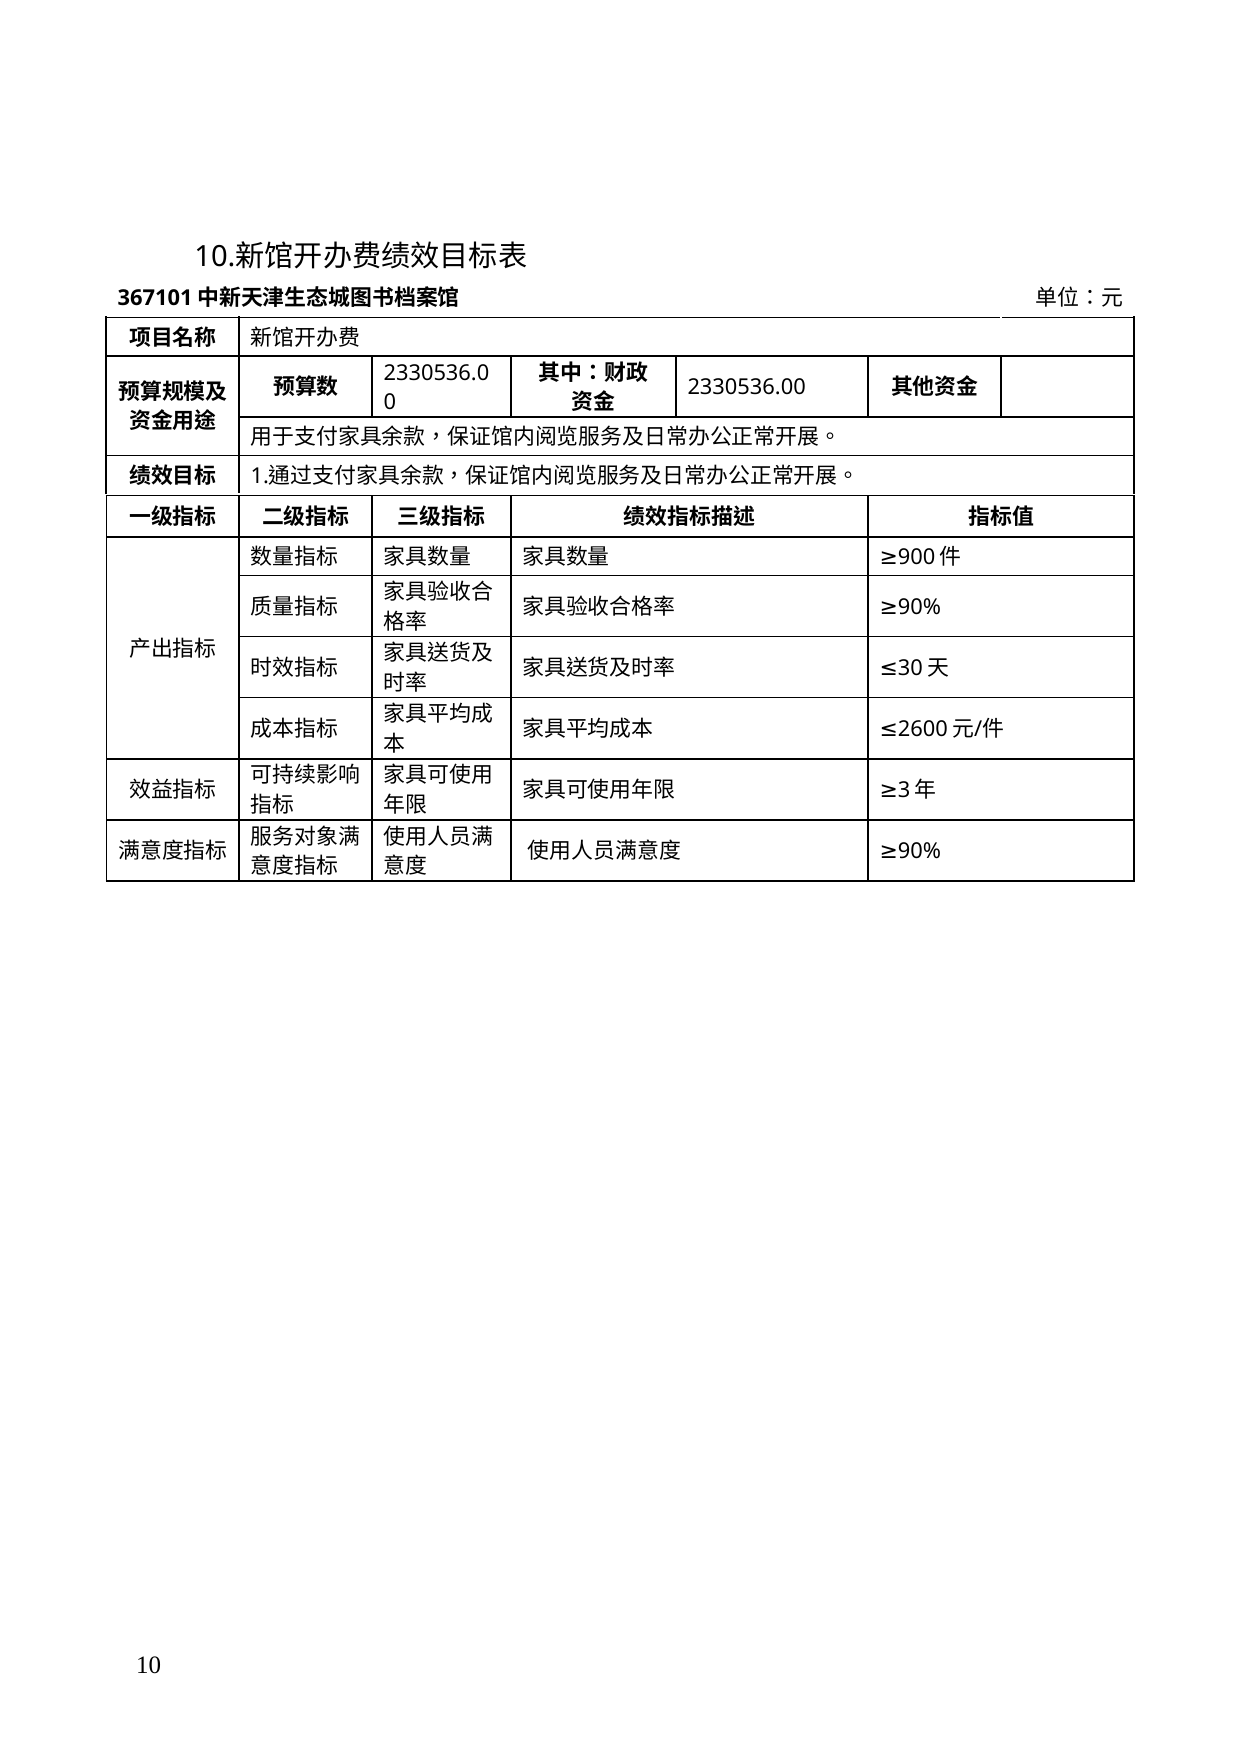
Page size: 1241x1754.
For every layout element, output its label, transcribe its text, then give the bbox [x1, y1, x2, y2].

table_cell ≥90% [869, 821, 1133, 880]
table_cell 项目名称 [107, 318, 238, 355]
table_header 绩效指标描述 [512, 496, 867, 536]
table_cell ≥90% [869, 576, 1133, 636]
table_header 单位：元 [1002, 277, 1133, 316]
table_cell 其中：财政 资金 [512, 357, 675, 416]
table_cell 家具验收合格率 [373, 576, 510, 636]
table_cell 家具送货及时率 [373, 637, 510, 697]
table_cell 使用人员满意度 [512, 821, 867, 880]
table_cell 效益指标 [107, 760, 238, 819]
text 10.新馆开办费绩效目标表 [136, 235, 1104, 275]
table_cell 绩效目标 [107, 456, 238, 493]
table_cell 服务对象满意度指标 [240, 821, 371, 880]
table_cell 家具平均成本 [512, 698, 867, 758]
table_cell 预算规模及资金用途 [107, 357, 238, 454]
table_cell ≥3年 [869, 760, 1133, 819]
table_cell 家具平均成本 [373, 698, 510, 758]
table_cell [1002, 357, 1133, 416]
table_cell 产出指标 [107, 538, 238, 758]
table_cell 家具可使用年限 [512, 760, 867, 819]
table_cell 家具验收合格率 [512, 576, 867, 636]
table_cell 其他资金 [869, 357, 1000, 416]
table_cell 新馆开办费 [240, 318, 1133, 355]
table_cell 满意度指标 [107, 821, 238, 880]
table_cell 质量指标 [240, 576, 371, 636]
table_header 一级指标 [107, 496, 238, 536]
table_cell 成本指标 [240, 698, 371, 758]
table_cell 2330536.00 [677, 357, 867, 416]
table_cell 预算数 [240, 357, 371, 416]
table_cell 2330536.00 [373, 357, 510, 416]
table_cell ≤2600元/件 [869, 698, 1133, 758]
table_cell 使用人员满意度 [373, 821, 510, 880]
table_header 二级指标 [240, 496, 371, 536]
table_cell 可持续影响指标 [240, 760, 371, 819]
table_cell 1.通过支付家具余款，保证馆内阅览服务及日常办公正常开展。 [240, 456, 1133, 493]
table_cell ≤30天 [869, 637, 1133, 697]
table_cell 时效指标 [240, 637, 371, 697]
table_cell ≥900件 [869, 538, 1133, 574]
table_cell 家具送货及时率 [512, 637, 867, 697]
table_cell 用于支付家具余款，保证馆内阅览服务及日常办公正常开展。 [240, 418, 1133, 454]
table_header 367101中新天津生态城图书档案馆 [107, 277, 1000, 316]
table_cell 家具数量 [512, 538, 867, 574]
table_header 指标值 [869, 496, 1133, 536]
table_cell 数量指标 [240, 538, 371, 574]
table_header 三级指标 [373, 496, 510, 536]
table_cell 家具可使用年限 [373, 760, 510, 819]
table_cell 家具数量 [373, 538, 510, 574]
